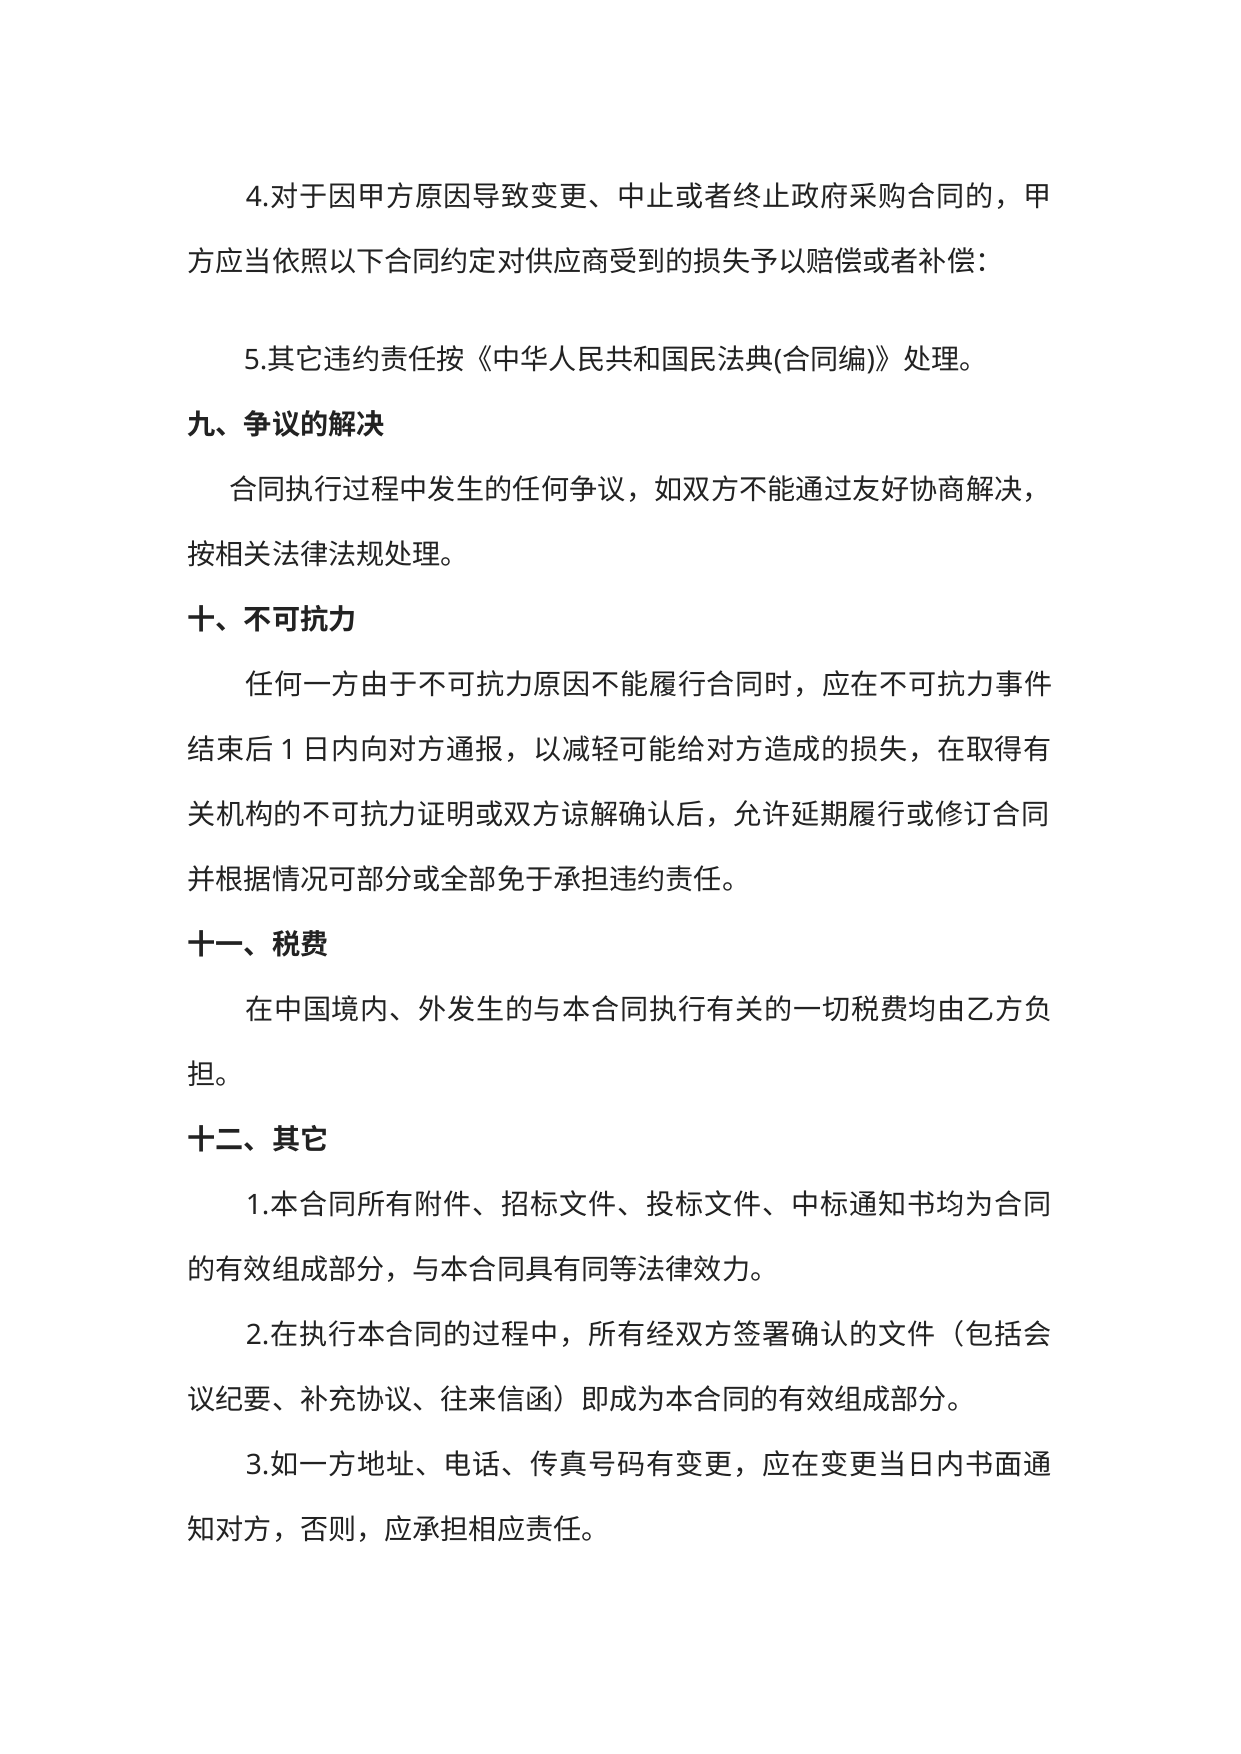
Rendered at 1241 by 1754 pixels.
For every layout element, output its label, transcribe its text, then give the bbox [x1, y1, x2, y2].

text 十二、其它 [187, 1104, 1053, 1169]
text 合同执行过程中发生的任何争议，如双方不能通过友好协商解决，按相关法律法规处理。 [187, 454, 1053, 584]
text 任何一方由于不可抗力原因不能履行合同时，应在不可抗力事件结束后1日内向对方通报，以减轻可能给对方造成的损失，在取得有关机构的不可抗力证明或双方谅解确认后，允许延期履行或修订合同，并根据情况可部分或全部免于承担违约责任。 [187, 649, 1053, 909]
text 5.其它违约责任按《中华人民共和国民法典(合同编)》处理。 [187, 324, 1053, 389]
text 2.在执行本合同的过程中，所有经双方签署确认的文件（包括会议纪要、补充协议、往来信函）即成为本合同的有效组成部分。 [187, 1299, 1053, 1429]
text 在中国境内、外发生的与本合同执行有关的一切税费均由乙方负担。 [187, 974, 1053, 1104]
text 九、争议的解决 [187, 389, 1053, 454]
text 十、不可抗力 [187, 584, 1053, 649]
text 3.如一方地址、电话、传真号码有变更，应在变更当日内书面通知对方，否则，应承担相应责任。 [187, 1429, 1053, 1559]
text 4.对于因甲方原因导致变更、中止或者终止政府采购合同的，甲方应当依照以下合同约定对供应商受到的损失予以赔偿或者补偿： [187, 162, 1053, 292]
text 1.本合同所有附件、招标文件、投标文件、中标通知书均为合同的有效组成部分，与本合同具有同等法律效力。 [187, 1169, 1053, 1299]
text 十一、税费 [187, 909, 1053, 974]
